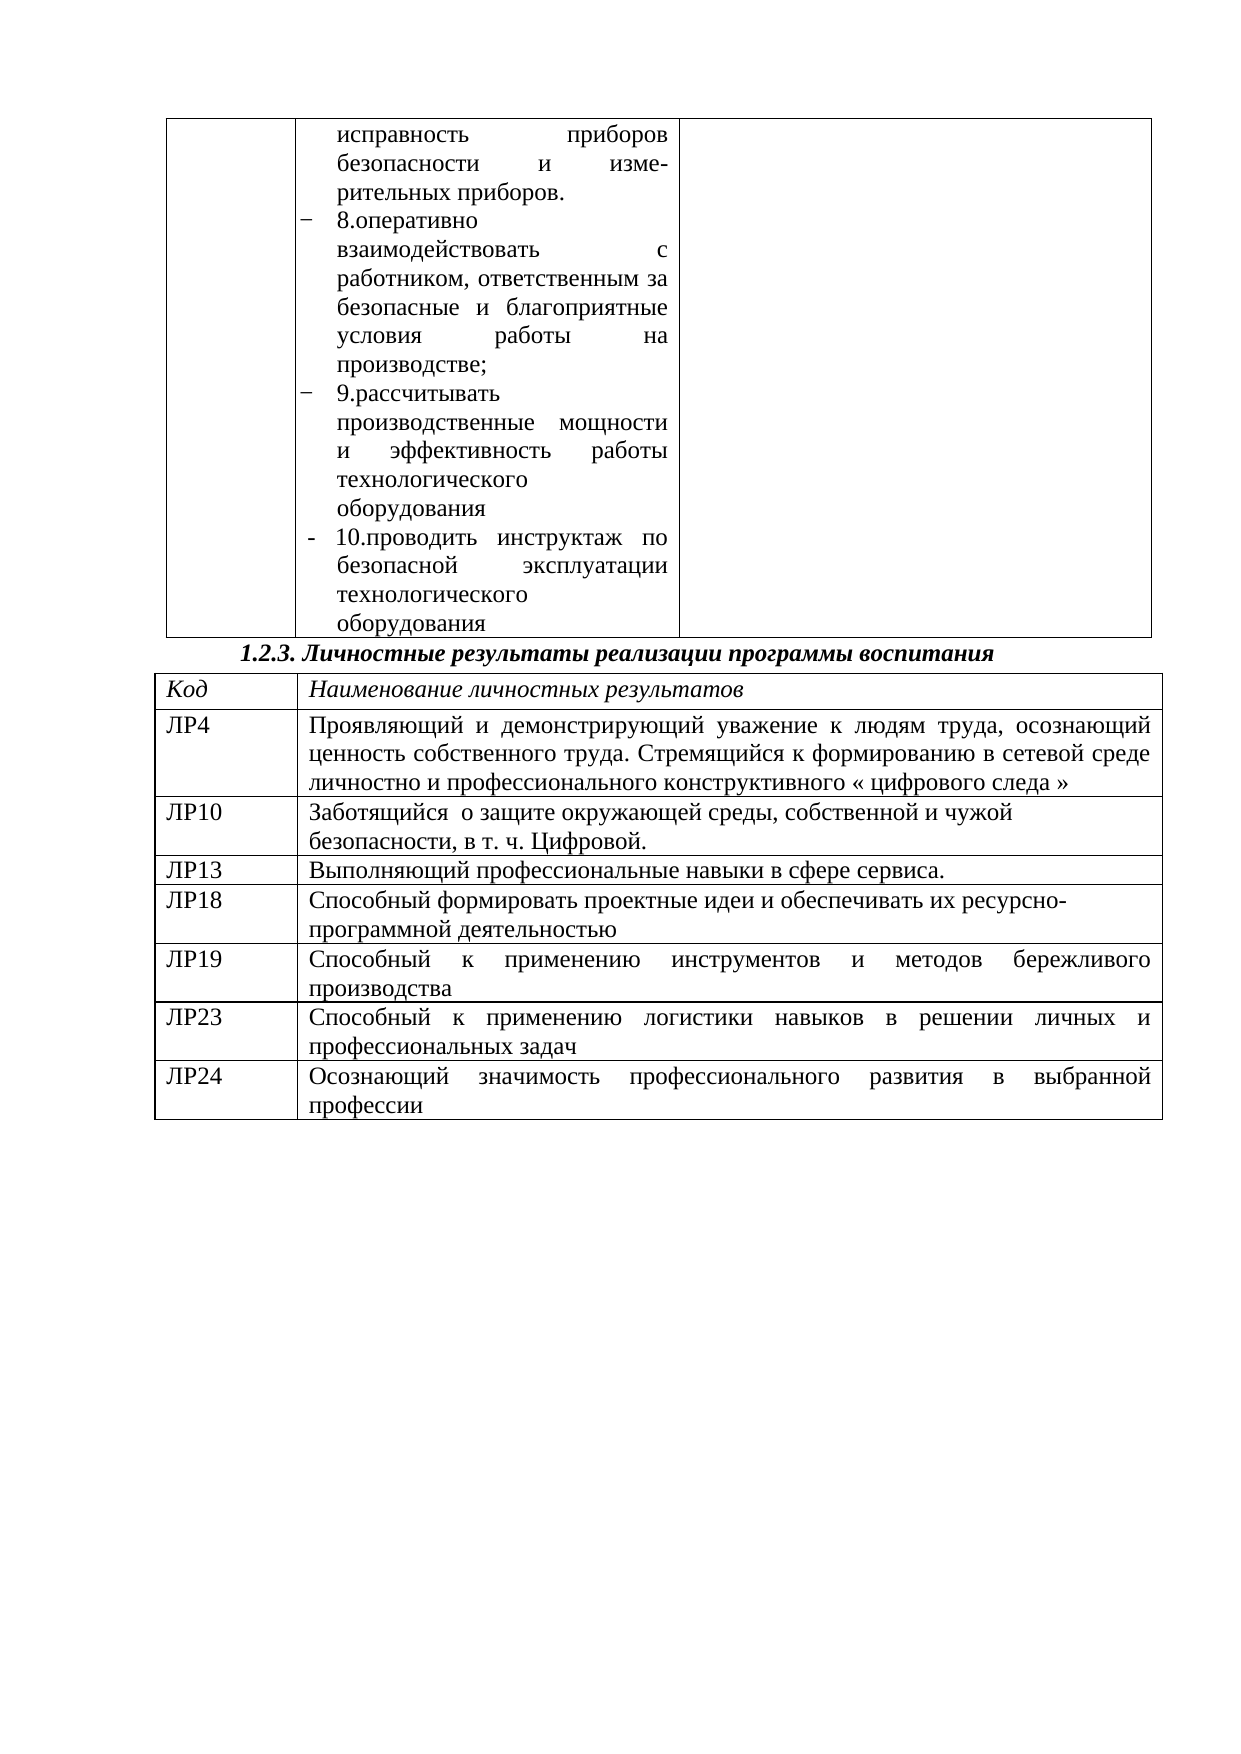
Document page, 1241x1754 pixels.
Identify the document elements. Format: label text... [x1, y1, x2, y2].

table_cell Осознающий значимость профессионального развития в выбранной профессии [298, 1061, 1162, 1118]
table_cell Заботящийся о защите окружающей среды, собственной и чужой безопасности, в т. ч. Цифровой. [298, 797, 1162, 854]
table_cell ЛР24 [156, 1061, 297, 1118]
table_cell Способный к применению логистики навыков в решении личных и профессиональных задач [298, 1003, 1162, 1060]
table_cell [296, 119, 679, 637]
table_cell Проявляющий и демонстрирующий уважение к людям труда, осознающий ценность собственного труда. Стремящийся к формированию в сетевой среде личностно и профессионального конструктивного « цифрового следа » [298, 710, 1162, 796]
table_cell Выполняющий профессиональные навыки в сфере сервиса. [298, 856, 1162, 884]
table_cell ЛР10 [156, 797, 297, 854]
table_cell ЛР23 [156, 1003, 297, 1060]
table_cell ЛР4 [156, 710, 297, 796]
table_cell Способный формировать проектные идеи и обеспечивать их ресурсно- программной деятельностью [298, 885, 1162, 943]
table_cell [167, 119, 295, 637]
table_cell ЛР19 [156, 944, 297, 1001]
table_header Код [156, 674, 297, 709]
table_cell ЛР13 [156, 856, 297, 884]
table_header Наименование личностных результатов [298, 674, 1162, 709]
table_cell Способный к применению инструментов и методов бережливого производства [298, 944, 1162, 1001]
subtitle 1.2.3. Личностные результаты реализации программы воспитания [177, 638, 1152, 666]
table_cell ЛР18 [156, 885, 297, 943]
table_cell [680, 119, 1151, 637]
